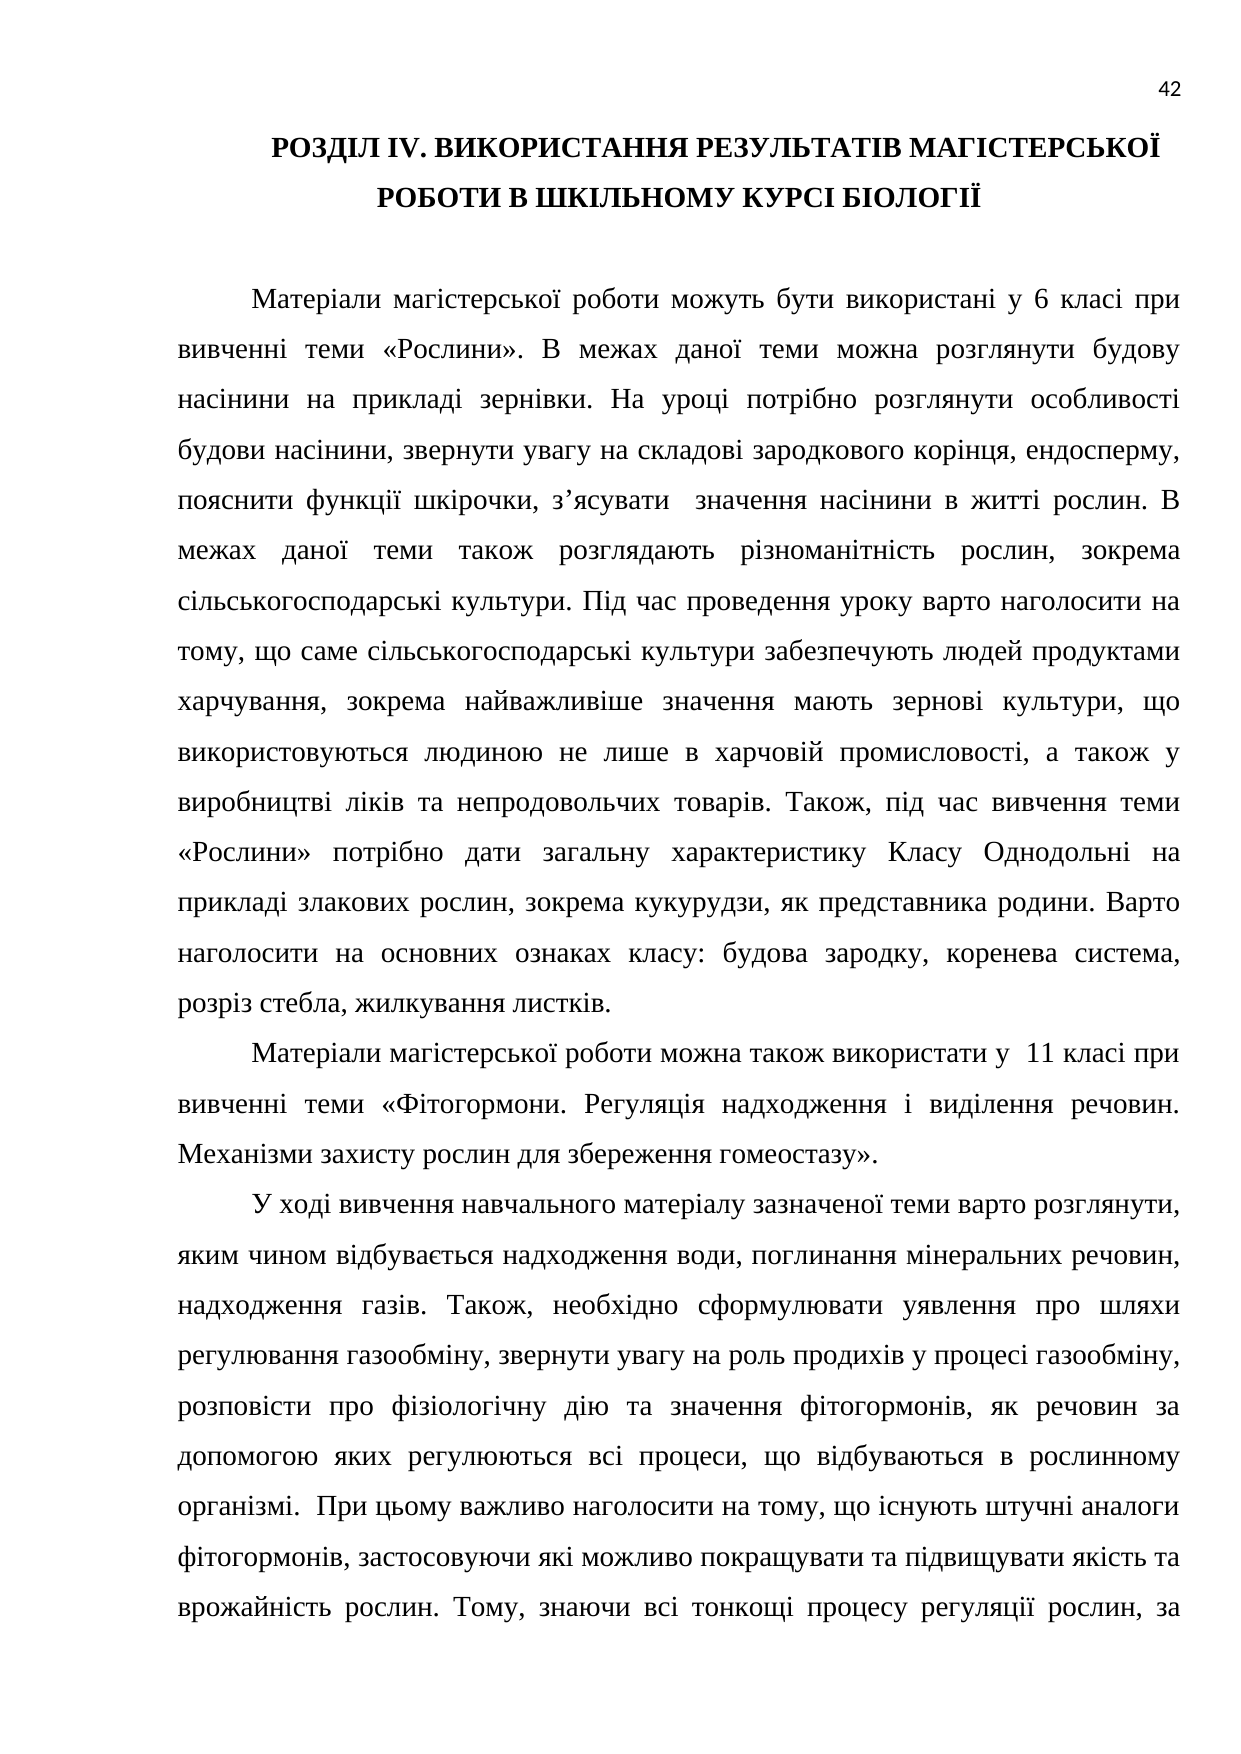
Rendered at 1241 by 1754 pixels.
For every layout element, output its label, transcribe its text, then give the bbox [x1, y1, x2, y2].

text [177, 1186, 1181, 1622]
text Матеріали магістерської роботи можуть бути використані у 6 класі при вивченні теми «Рослини». В межах даної теми можна розглянути будову насінини на прикладі зернівки. На уроці потрібно розглянути особливості будови насінини, звернути увагу на складові зародкового корінця, ендосперму, пояснити функції шкірочки, з’ясувати значення насінини в житті рослин. В межах даної теми також розглядають різноманітність рослин, зокрема сільськогосподарські культури. Під час проведення уроку варто наголосити на тому, що саме сільськогосподарські культури забезпечують людей продуктами харчування, зокрема найважливіше значення мають зернові культури, що використовуються людиною не лише в харчовій промисловості, а також у виробництві ліків та непродовольчих товарів. Також, під час вивчення теми «Рослини» потрібно дати загальну характеристику Класу Однодольні на прикладі злакових рослин, зокрема кукурудзи, як представника родини. Варто наголосити на основних ознаках класу: будова зародку, коренева система, розріз стебла, жилкування листків. [177, 281, 1181, 1019]
text РОЗДІЛ IV. ВИКОРИСТАННЯ РЕЗУЛЬТАТІВ МАГІСТЕРСЬКОЇ РОБОТИ В ШКІЛЬНОМУ КУРСІ БІОЛОГІЇ [177, 130, 1181, 214]
text Матеріали магістерської роботи можна також використати у 11 класі при вивченні теми «Фітогормони. Регуляція надходження і виділення речовин. Механізми захисту рослин для збереження гомеостазу». [177, 1036, 1181, 1170]
